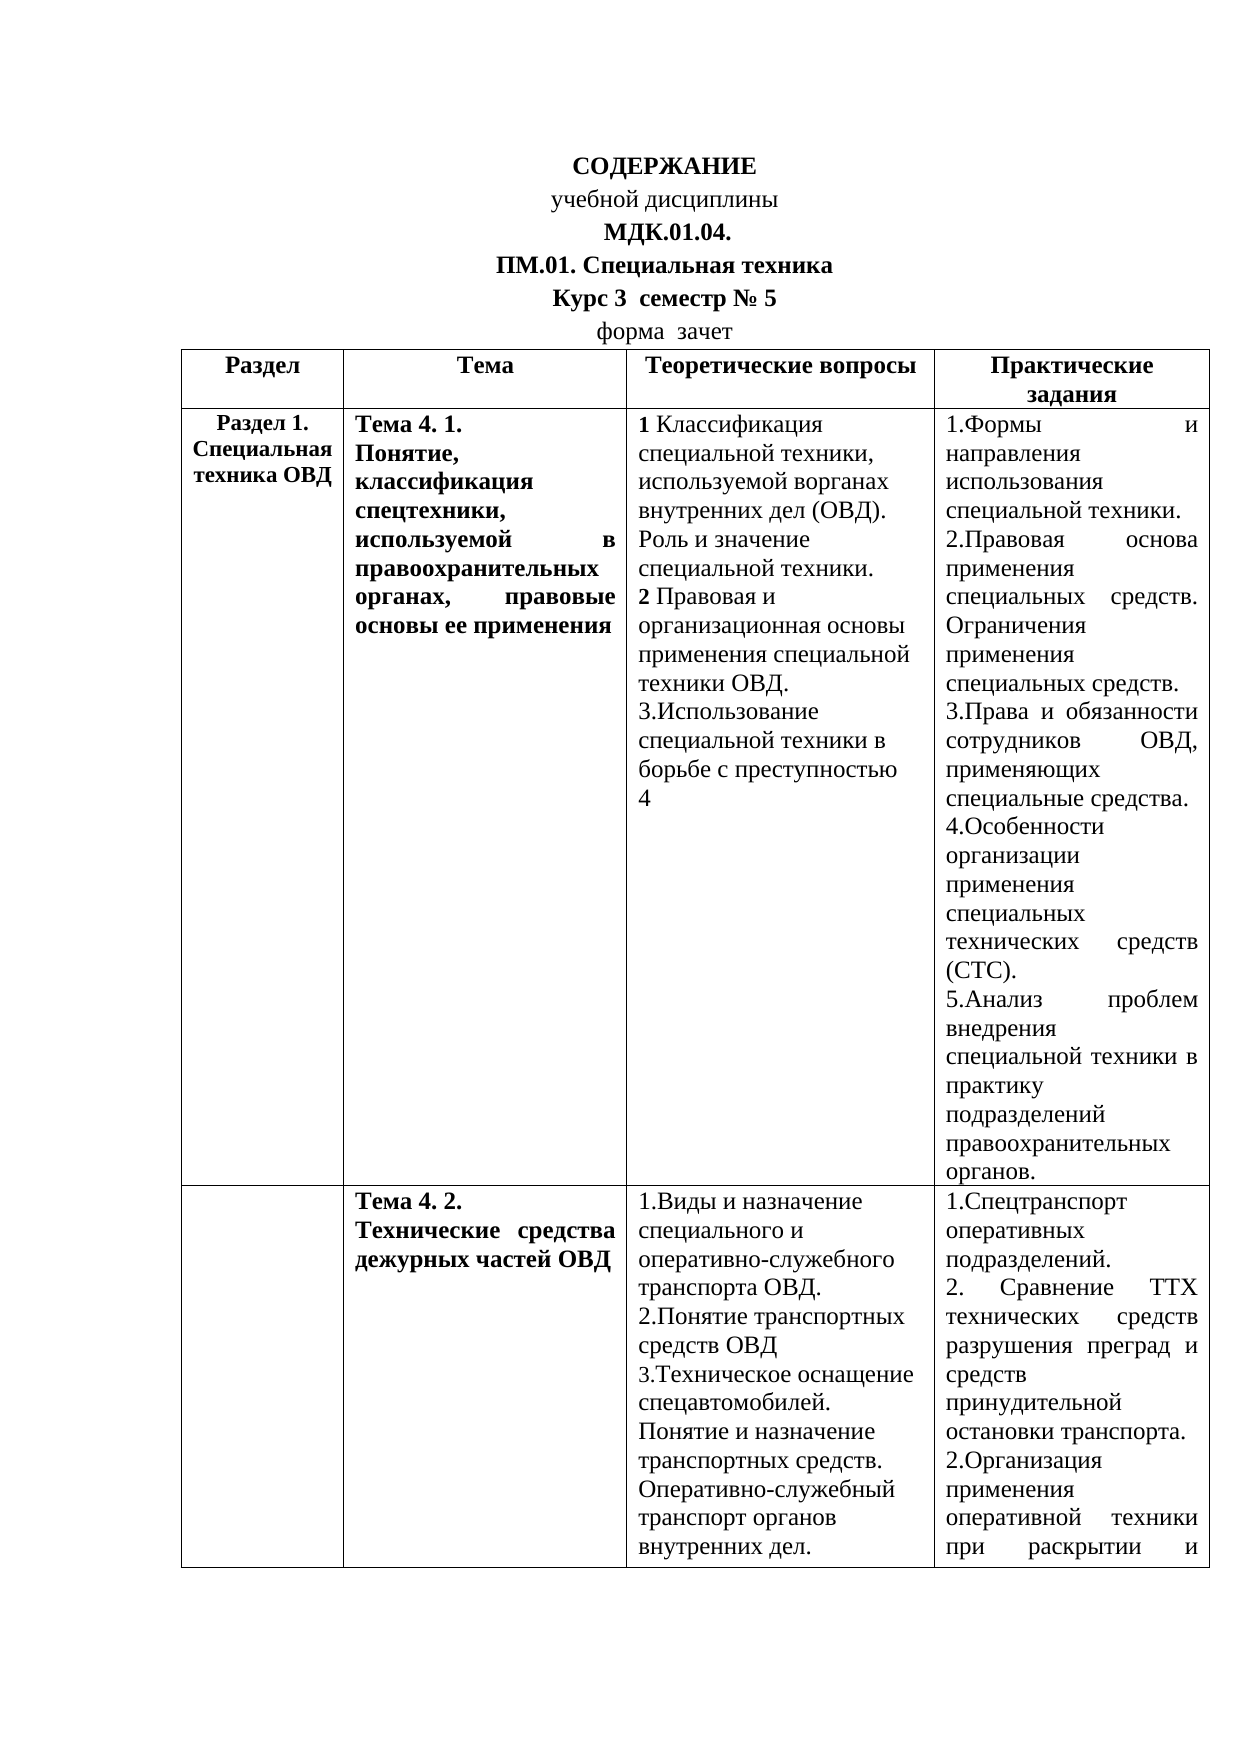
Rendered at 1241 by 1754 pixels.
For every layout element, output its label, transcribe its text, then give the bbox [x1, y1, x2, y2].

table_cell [344, 1186, 626, 1567]
text Курс 3 семестр № 5 [177, 283, 1152, 312]
table_cell Тема 4. 1. Понятие, классификация спецтехники, используемой в правоохранительных органах, правовые основы ее применения [344, 409, 626, 1185]
table_cell 1 Классификация специальной техники, используемой ворганах внутренних дел (ОВД). Роль и значение специальной техники. 2 Правовая и организационная основы применения специальной техники ОВД. 3.Использование специальной техники в борьбе с преступностью 4 [627, 409, 934, 1185]
text СОДЕРЖАНИЕ [177, 151, 1152, 180]
table_header Теоретические вопросы [627, 350, 934, 408]
text МДК.01.04. [177, 217, 1152, 246]
text форма зачет [177, 316, 1152, 345]
table_cell 1.Формы и направления использования специальной техники. 2.Правовая основа применения специальных средств. Ограничения применения специальных средств. 3.Права и обязанности сотрудников ОВД, применяющих специальные средства. 4.Особенности организации применения специальных технических средств (СТС). 5.Анализ проблем внедрения специальной техники в практику подразделений правоохранительных органов. [935, 409, 1209, 1185]
table_cell [182, 1186, 343, 1567]
table_cell Раздел 1. Специальная техника ОВД [182, 409, 343, 1185]
table_header Практические задания [935, 350, 1209, 408]
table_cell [935, 1186, 1209, 1567]
text ПМ.01. Специальная техника [177, 250, 1152, 279]
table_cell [627, 1186, 934, 1567]
table_header Тема [344, 350, 626, 408]
table_header Раздел [182, 350, 343, 408]
text учебной дисциплины [177, 184, 1152, 213]
